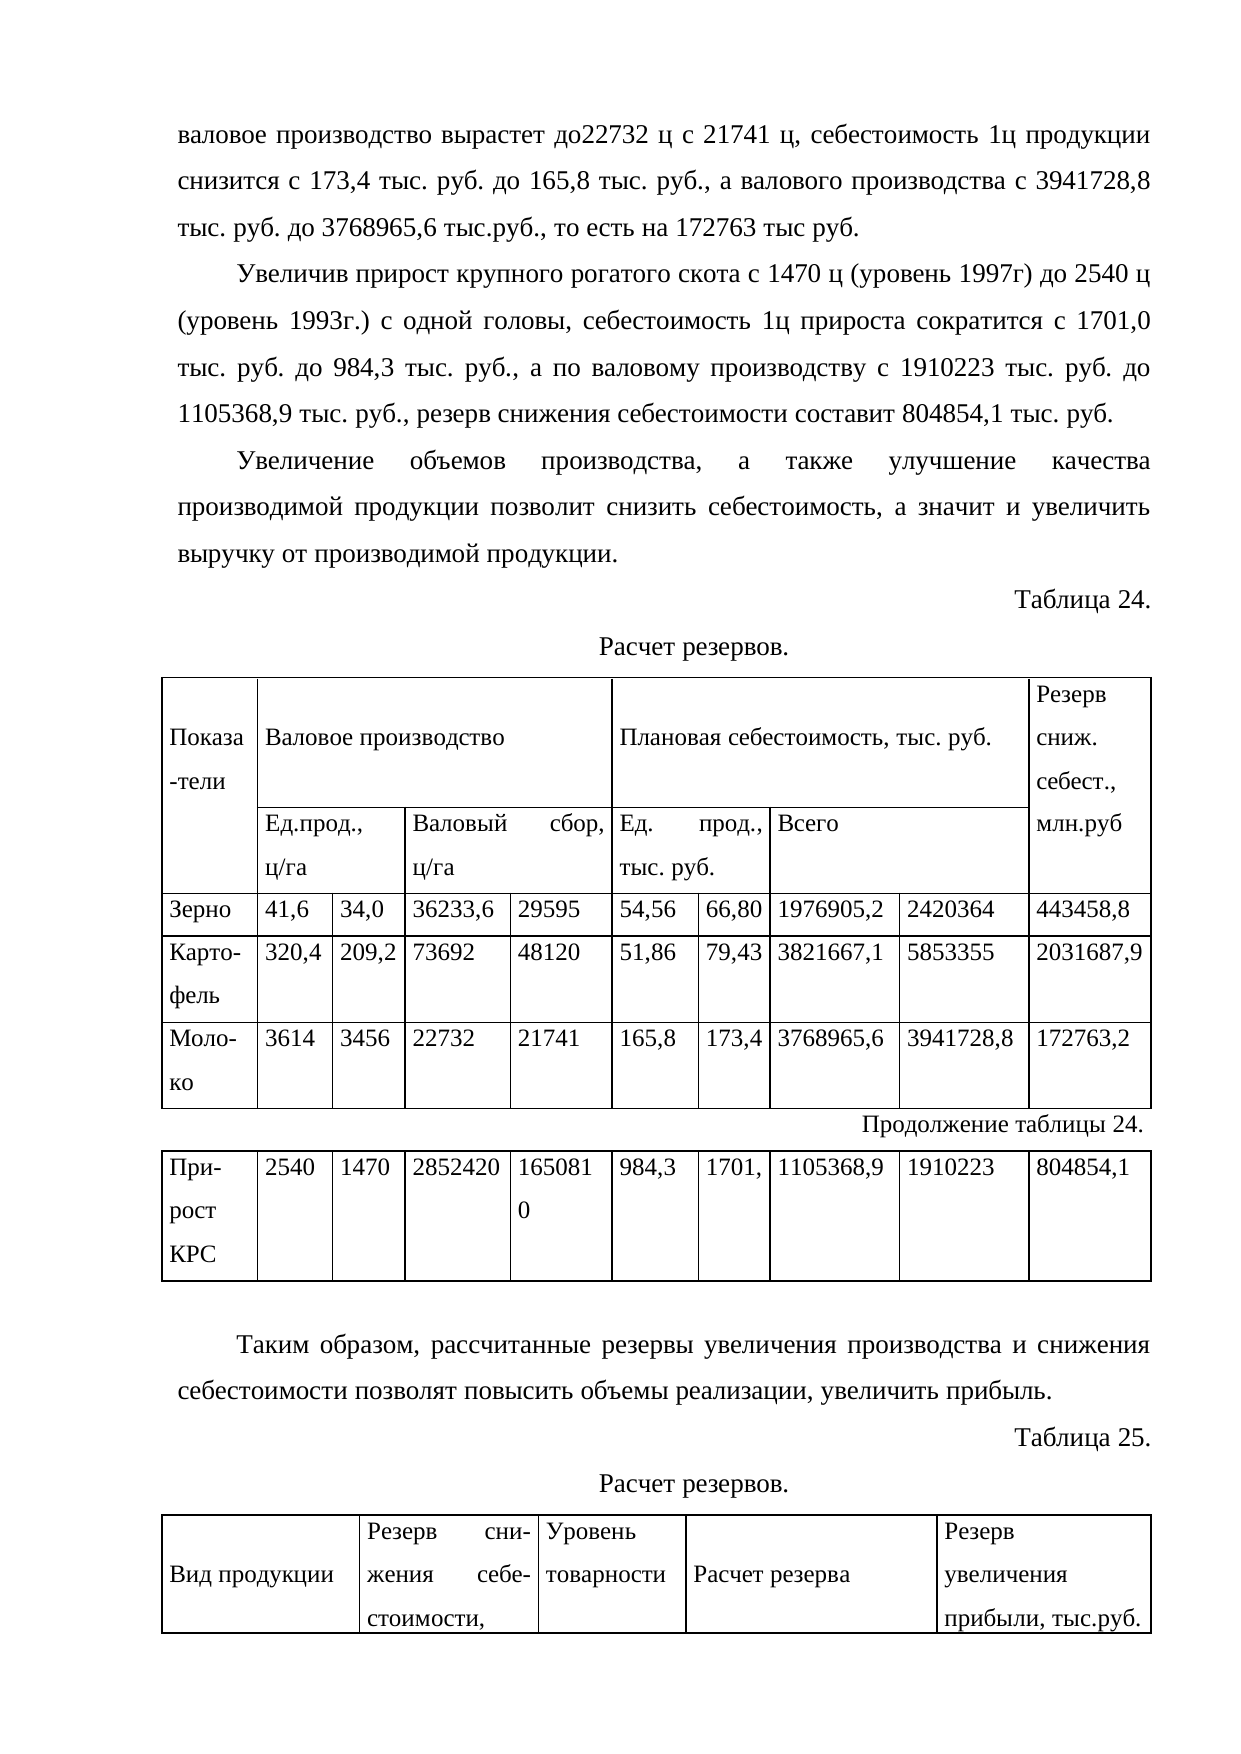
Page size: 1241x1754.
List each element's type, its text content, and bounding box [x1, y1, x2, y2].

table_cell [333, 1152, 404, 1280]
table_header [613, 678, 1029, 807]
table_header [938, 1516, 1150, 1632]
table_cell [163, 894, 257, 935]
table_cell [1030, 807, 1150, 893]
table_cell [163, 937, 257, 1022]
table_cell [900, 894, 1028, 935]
text Таблица 25. [177, 1421, 1152, 1452]
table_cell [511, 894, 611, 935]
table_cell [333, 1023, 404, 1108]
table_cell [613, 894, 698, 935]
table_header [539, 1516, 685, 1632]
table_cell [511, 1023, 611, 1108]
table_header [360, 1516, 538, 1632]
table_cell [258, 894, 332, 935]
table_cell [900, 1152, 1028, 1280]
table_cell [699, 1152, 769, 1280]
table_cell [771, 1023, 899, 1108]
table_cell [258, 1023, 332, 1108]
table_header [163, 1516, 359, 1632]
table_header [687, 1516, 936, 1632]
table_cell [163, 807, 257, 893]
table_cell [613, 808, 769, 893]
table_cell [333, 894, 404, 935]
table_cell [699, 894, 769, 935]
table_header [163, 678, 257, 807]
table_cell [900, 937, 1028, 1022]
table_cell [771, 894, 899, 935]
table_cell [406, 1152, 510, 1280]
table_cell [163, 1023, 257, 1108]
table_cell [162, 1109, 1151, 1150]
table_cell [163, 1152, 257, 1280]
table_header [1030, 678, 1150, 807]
text Таким образом, рассчитанные резервы увеличения производства и снижения себестоимости позволят повысить объемы реализации, увеличить прибыль. [177, 1328, 1152, 1406]
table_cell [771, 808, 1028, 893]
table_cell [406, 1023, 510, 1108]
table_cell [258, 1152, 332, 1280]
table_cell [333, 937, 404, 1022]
text Расчет резервов. [177, 630, 1152, 661]
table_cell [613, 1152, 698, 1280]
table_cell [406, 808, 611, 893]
text Расчет резервов. [177, 1468, 1152, 1499]
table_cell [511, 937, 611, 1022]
text Таблица 24. [177, 584, 1152, 615]
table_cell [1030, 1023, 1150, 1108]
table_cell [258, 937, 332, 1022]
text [177, 118, 1152, 242]
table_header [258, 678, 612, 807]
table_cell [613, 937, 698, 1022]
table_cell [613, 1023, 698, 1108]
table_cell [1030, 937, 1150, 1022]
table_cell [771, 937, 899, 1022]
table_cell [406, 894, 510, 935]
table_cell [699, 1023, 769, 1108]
text Увеличение объемов производства, а также улучшение качества производимой продукции позволит снизить себестоимость, а значит и увеличить выручку от производимой продукции. [177, 444, 1152, 568]
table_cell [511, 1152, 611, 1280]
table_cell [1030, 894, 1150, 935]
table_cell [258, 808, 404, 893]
text Увеличив прирост крупного рогатого скота с 1470 ц (уровень 1997г) до 2540 ц (уровень 1993г.) с одной головы, себестоимость 1ц прироста сократится с 1701,0 тыс. руб. до 984,3 тыс. руб., а по валовому производству с 1910223 тыс. руб. до 1105368,9 тыс. руб., резерв снижения себестоимости составит 804854,1 тыс. руб. [177, 258, 1152, 428]
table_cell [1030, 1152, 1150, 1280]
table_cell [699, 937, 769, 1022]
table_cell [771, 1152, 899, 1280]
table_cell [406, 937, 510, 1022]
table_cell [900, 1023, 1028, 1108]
